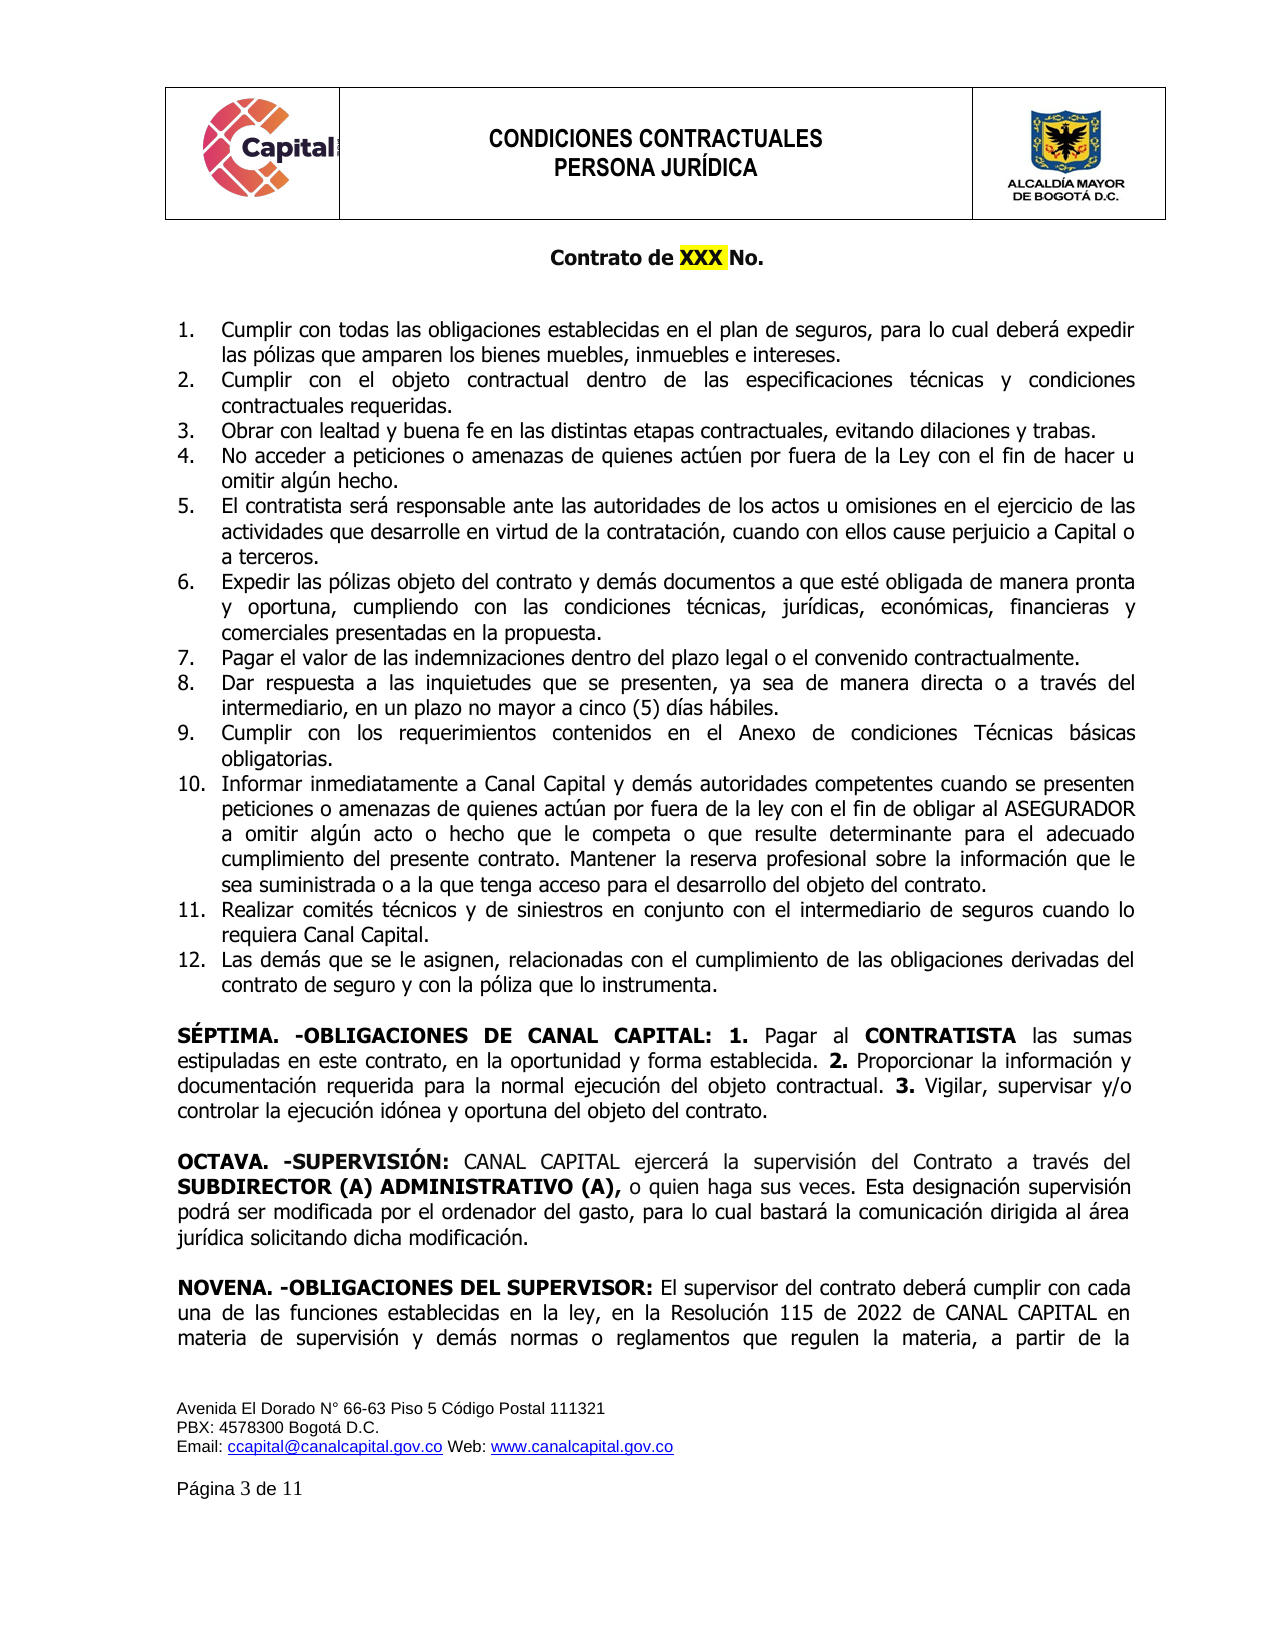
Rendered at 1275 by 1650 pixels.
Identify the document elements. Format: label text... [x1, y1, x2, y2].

list Cumplir con el objeto contractual dentro de las especificaciones técnicas y condiciones contractuales requeridas. [177, 367, 1137, 417]
list Obrar con lealtad y buena fe en las distintas etapas contractuales, evitando dilaciones y trabas. [177, 417, 1137, 443]
text SÉPTIMA. -OBLIGACIONES DE CANAL CAPITAL: 1. Pagar al CONTRATISTA las sumas estipuladas en este contrato, en la oportunidad y forma establecida. 2. Proporcionar la información y documentación requerida para la normal ejecución del objeto contractual. 3. Vigilar, supervisar y/o controlar la ejecución idónea y oportuna del objeto del contrato. [177, 1022, 1132, 1123]
list Pagar el valor de las indemnizaciones dentro del plazo legal o el convenido contractualmente. [177, 644, 1137, 669]
list Realizar comités técnicos y de siniestros en conjunto con el intermediario de seguros cuando lo requiera Canal Capital. [177, 896, 1137, 947]
list Cumplir con todas las obligaciones establecidas en el plan de seguros, para lo cual deberá expedir las pólizas que amparen los bienes muebles, inmuebles e intereses. [177, 317, 1137, 367]
picture [177, 87, 340, 214]
list No acceder a peticiones o amenazas de quienes actúen por fuera de la Ley con el fin de hacer u omitir algún hecho. [177, 443, 1137, 493]
list Expedir las pólizas objeto del contrato y demás documentos a que esté obligada de manera pronta y oportuna, cumpliendo con las condiciones técnicas, jurídicas, económicas, financieras y comerciales presentadas en la propuesta. [177, 569, 1137, 644]
list Informar inmediatamente a Canal Capital y demás autoridades competentes cuando se presenten peticiones o amenazas de quienes actúan por fuera de la ley con el fin de obligar al ASEGURADOR a omitir algún acto o hecho que le competa o que resulte determinante para el adecuado cumplimiento del presente contrato. Mantener la reserva profesional sobre la información que le sea suministrada o a la que tenga acceso para el desarrollo del objeto del contrato. [177, 770, 1137, 896]
list Dar respuesta a las inquietudes que se presenten, ya sea de manera directa o a través del intermediario, en un plazo no mayor a cinco (5) días hábiles. [177, 669, 1137, 720]
list El contratista será responsable ante las autoridades de los actos u omisiones en el ejercicio de las actividades que desarrolle en virtud de la contratación, cuando con ellos cause perjuicio a Capital o a terceros. [177, 493, 1137, 569]
list Las demás que se le asignen, relacionadas con el cumplimiento de las obligaciones derivadas del contrato de seguro y con la póliza que lo instrumenta. [177, 947, 1137, 997]
list Cumplir con los requerimientos contenidos en el Anexo de condiciones Técnicas básicas obligatorias. [177, 720, 1137, 770]
picture [992, 102, 1146, 212]
text OCTAVA. -SUPERVISIÓN: CANAL CAPITAL ejercerá la supervisión del Contrato a través del SUBDIRECTOR (A) ADMINISTRATIVO (A), o quien haga sus veces. Esta designación supervisión podrá ser modificada por el ordenador del gasto, para lo cual bastará la comunicación dirigida al área jurídica solicitando dicha modificación. [177, 1148, 1132, 1249]
